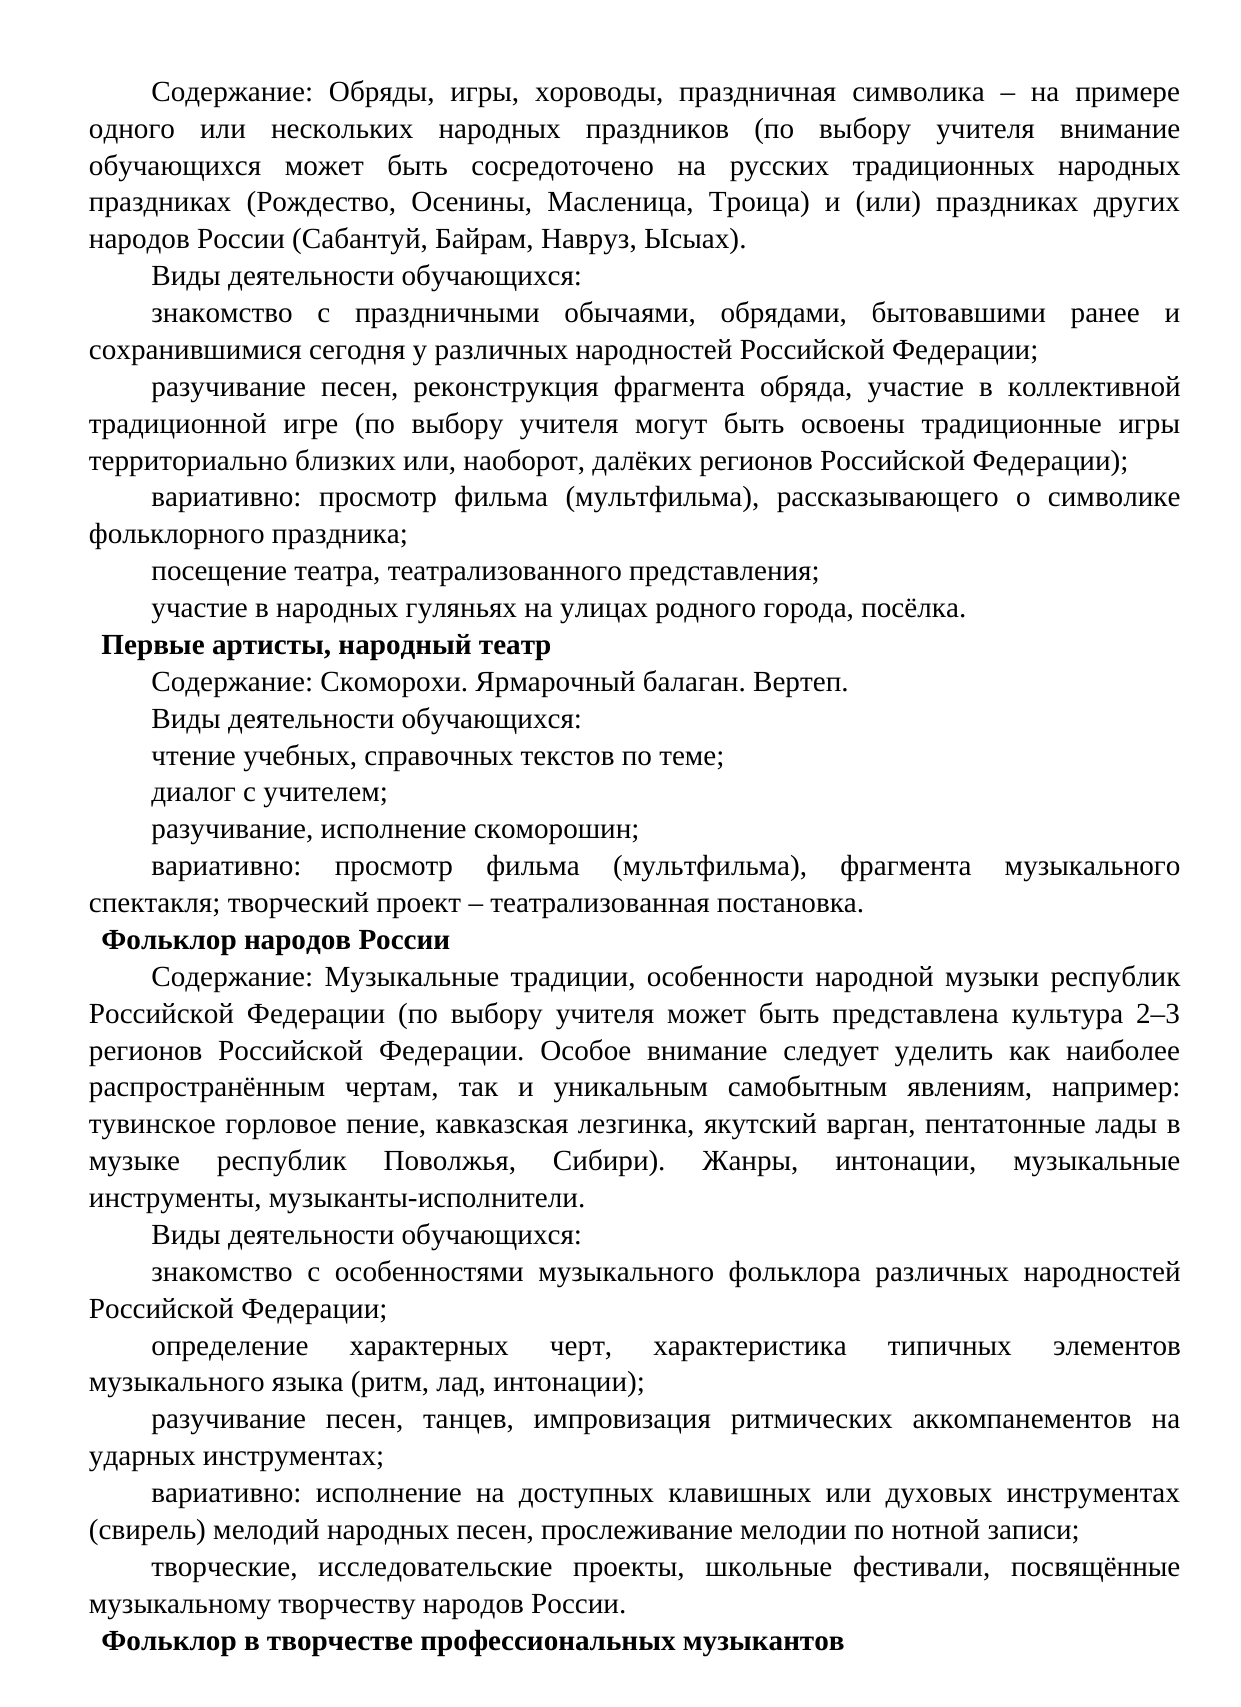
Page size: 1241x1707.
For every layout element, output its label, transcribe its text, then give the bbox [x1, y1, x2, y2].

text посещение театра, театрализованного представления; [89, 553, 1181, 587]
text Содержание: Скоморохи. Ярмарочный балаган. Вертеп. [89, 664, 1181, 697]
text Виды деятельности обучающихся: [89, 701, 1181, 734]
text Фольклор в творчестве профессиональных музыкантов [101, 1623, 1181, 1656]
text разучивание, исполнение скоморошин; [89, 811, 1181, 845]
text чтение учебных, справочных текстов по теме; [89, 738, 1181, 771]
text творческие, исследовательские проекты, школьные фестивали, посвящённые музыкальному творчеству народов России. [89, 1549, 1181, 1619]
text Содержание: Музыкальные традиции, особенности народной музыки республик Российской Федерации (по выбору учителя может быть представлена культура 2–3 регионов Российской Федерации. Особое внимание следует уделить как наиболее распространённым чертам, так и уникальным самобытным явлениям, например: тувинское горловое пение, кавказская лезгинка, якутский варган, пентатонные лады в музыке республик Поволжья, Сибири). Жанры, интонации, музыкальные инструменты, музыканты-исполнители. [89, 959, 1181, 1214]
text Фольклор народов России [101, 922, 1181, 956]
text Виды деятельности обучающихся: [89, 1217, 1181, 1251]
text разучивание песен, реконструкция фрагмента обряда, участие в коллективной традиционной игре (по выбору учителя могут быть освоены традиционные игры территориально близких или, наоборот, далёких регионов Российской Федерации); [89, 369, 1181, 476]
text Первые артисты, народный театр [101, 627, 1181, 661]
text знакомство с праздничными обычаями, обрядами, бытовавшими ранее и сохранившимися сегодня у различных народностей Российской Федерации; [89, 295, 1181, 366]
text вариативно: просмотр фильма (мультфильма), рассказывающего о символике фольклорного праздника; [89, 479, 1181, 550]
text разучивание песен, танцев, импровизация ритмических аккомпанементов на ударных инструментах; [89, 1401, 1181, 1472]
text Содержание: Обряды, игры, хороводы, праздничная символика – на примере одного или нескольких народных праздников (по выбору учителя внимание обучающихся может быть сосредоточено на русских традиционных народных праздниках (Рождество, Осенины, Масленица, Троица) и (или) праздниках других народов России (Сабантуй, Байрам, Навруз, Ысыах). [89, 74, 1181, 255]
text Виды деятельности обучающихся: [89, 258, 1181, 292]
text диалог с учителем; [89, 774, 1181, 808]
text определение характерных черт, характеристика типичных элементов музыкального языка (ритм, лад, интонации); [89, 1328, 1181, 1398]
text вариативно: просмотр фильма (мультфильма), фрагмента музыкального спектакля; творческий проект – театрализованная постановка. [89, 848, 1181, 919]
text участие в народных гуляньях на улицах родного города, посёлка. [89, 590, 1181, 624]
text вариативно: исполнение на доступных клавишных или духовых инструментах (свирель) мелодий народных песен, прослеживание мелодии по нотной записи; [89, 1475, 1181, 1546]
text знакомство с особенностями музыкального фольклора различных народностей Российской Федерации; [89, 1254, 1181, 1324]
